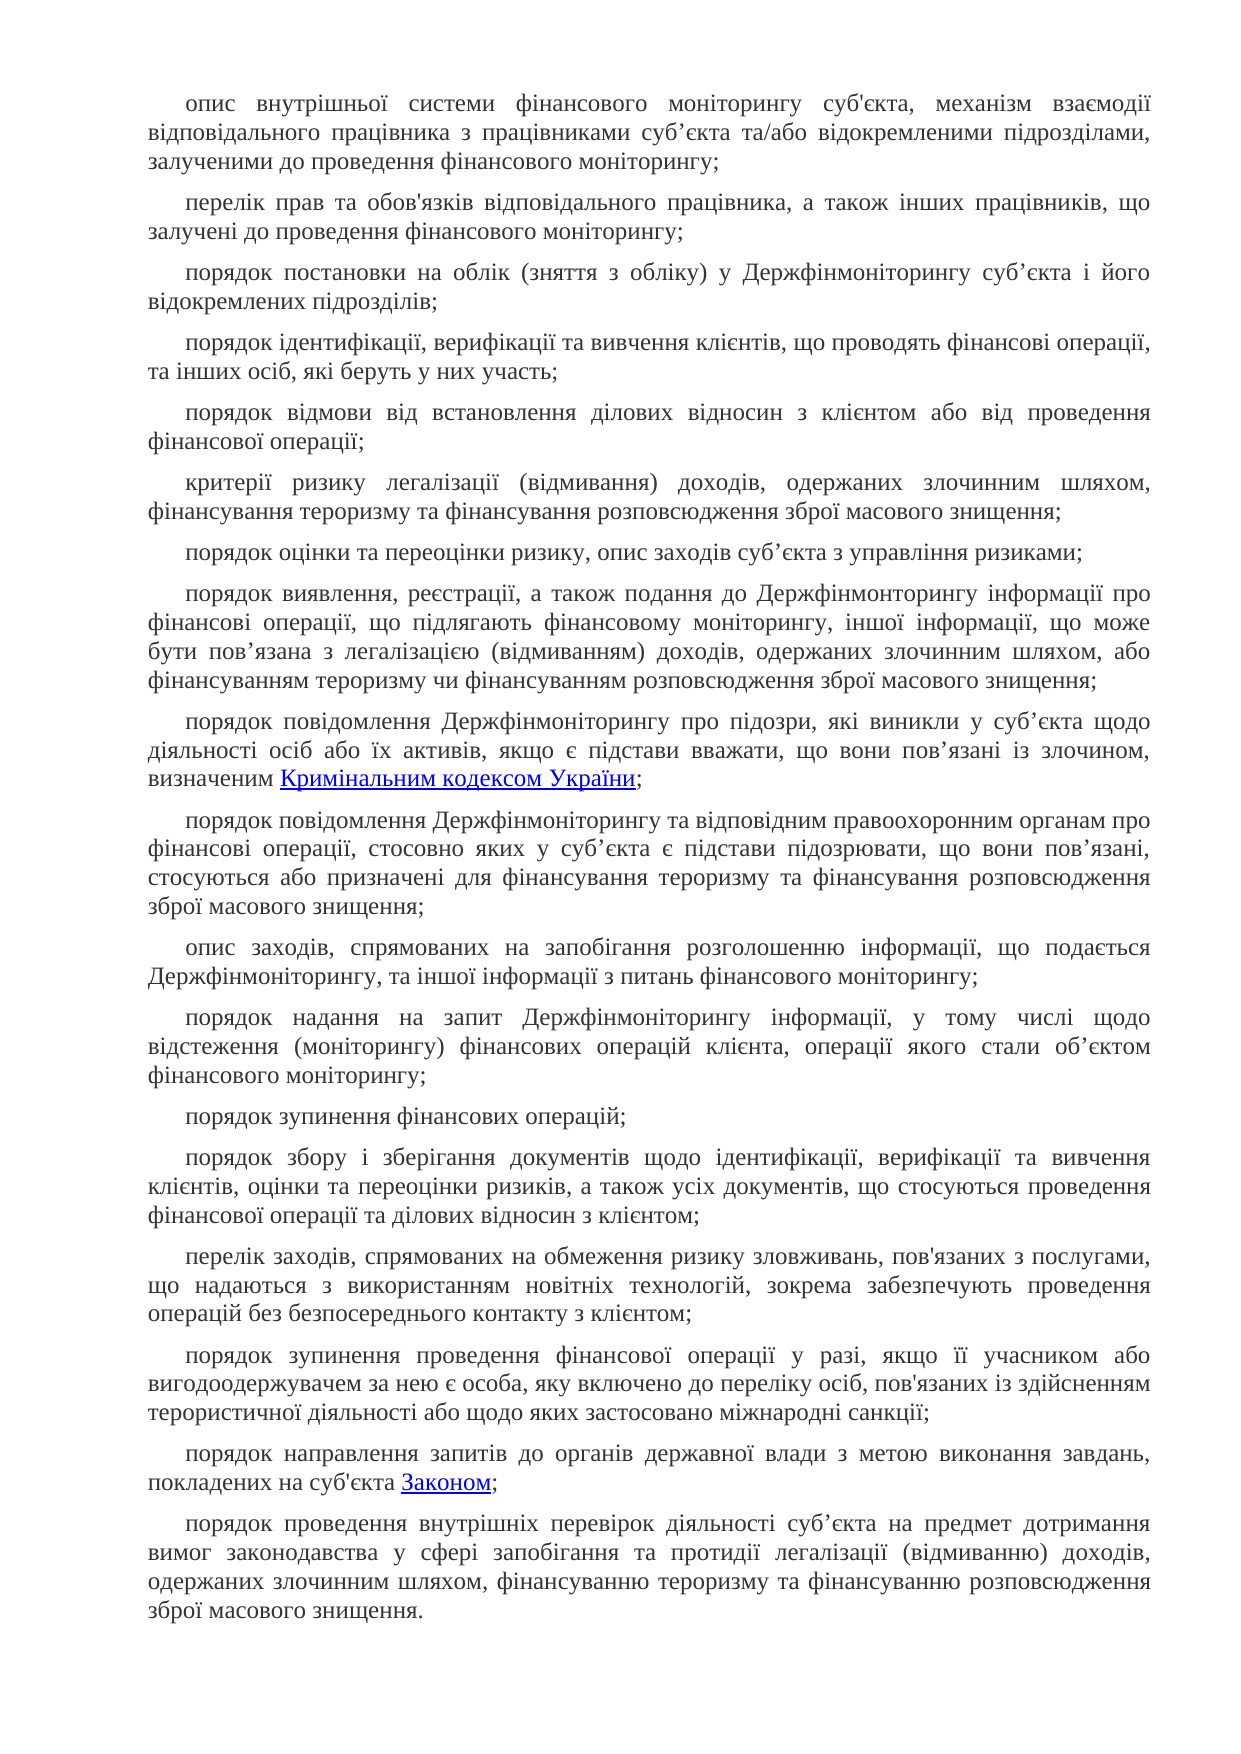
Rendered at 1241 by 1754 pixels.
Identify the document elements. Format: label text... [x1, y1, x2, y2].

text опис заходів, спрямованих на запобігання розголошенню інформації, що подається Держфінмоніторингу, та іншої інформації з питань фінансового моніторингу; [148, 932, 1152, 990]
text порядок виявлення, реєстрації, а також подання до Держфінмонторингу інформації про фінансові операції, що підлягають фінансовому моніторингу, іншої інформації, що може бути пов’язана з легалізацією (відмиванням) доходів, одержаних злочинним шляхом, або фінансуванням тероризму чи фінансуванням розповсюдження зброї масового знищення; [148, 578, 1152, 693]
text критерії ризику легалізації (відмивання) доходів, одержаних злочинним шляхом, фінансування тероризму та фінансування розповсюдження зброї масового знищення; [148, 467, 1152, 525]
text перелік заходів, спрямованих на обмеження ризику зловживань, пов'язаних з послугами, що надаються з використанням новітніх технологій, зокрема забезпечують проведення операцій без безпосереднього контакту з клієнтом; [148, 1241, 1152, 1327]
text порядок відмови від встановлення ділових відносин з клієнтом або від проведення фінансової операції; [148, 397, 1152, 455]
text порядок надання на запит Держфінмоніторингу інформації, у тому числі щодо відстеження (моніторингу) фінансових операцій клієнта, операції якого стали об’єктом фінансового моніторингу; [148, 1002, 1152, 1088]
text порядок збору і зберігання документів щодо ідентифікації, верифікації та вивчення клієнтів, оцінки та переоцінки ризиків, а також усіх документів, що стосуються проведення фінансової операції та ділових відносин з клієнтом; [148, 1142, 1152, 1228]
text перелік прав та обов'язків відповідального працівника, а також інших працівників, що залучені до проведення фінансового моніторингу; [148, 187, 1152, 245]
text порядок постановки на облік (зняття з обліку) у Держфінмоніторингу суб’єкта і його відокремлених підрозділів; [148, 257, 1152, 315]
text опис внутрішньої системи фінансового моніторингу суб'єкта, механізм взаємодії відповідального працівника з працівниками суб’єкта та/або відокремленими підрозділами, залученими до проведення фінансового моніторингу; [148, 88, 1152, 175]
text порядок направлення запитів до органів державної влади з метою виконання завдань, покладених на суб'єкта Законом; [148, 1438, 1152, 1496]
text порядок зупинення проведення фінансової операції у разі, якщо її учасником або вигодоодержувачем за нею є особа, яку включено до переліку осіб, пов'язаних із здійсненням терористичної діяльності або щодо яких застосовано міжнародні санкції; [148, 1340, 1152, 1426]
text порядок проведення внутрішніх перевірок діяльності суб’єкта на предмет дотримання вимог законодавства у сфері запобігання та протидії легалізації (відмиванню) доходів, одержаних злочинним шляхом, фінансуванню тероризму та фінансуванню розповсюдження зброї масового знищення. [148, 1508, 1152, 1623]
text порядок повідомлення Держфінмоніторингу та відповідним правоохоронним органам про фінансові операції, стосовно яких у суб’єкта є підстави підозрювати, що вони пов’язані, стосуються або призначені для фінансування тероризму та фінансування розповсюдження зброї масового знищення; [148, 805, 1152, 920]
text порядок повідомлення Держфінмоніторингу про підозри, які виникли у суб’єкта щодо діяльності осіб або їх активів, якщо є підстави вважати, що вони пов’язані із злочином, визначеним Кримінальним кодексом України; [148, 706, 1152, 792]
text порядок ідентифікації, верифікації та вивчення клієнтів, що проводять фінансові операції, та інших осіб, які беруть у них участь; [148, 327, 1152, 385]
text порядок зупинення фінансових операцій; [148, 1101, 1152, 1130]
text порядок оцінки та переоцінки ризику, опис заходів суб’єкта з управління ризиками; [148, 537, 1152, 566]
